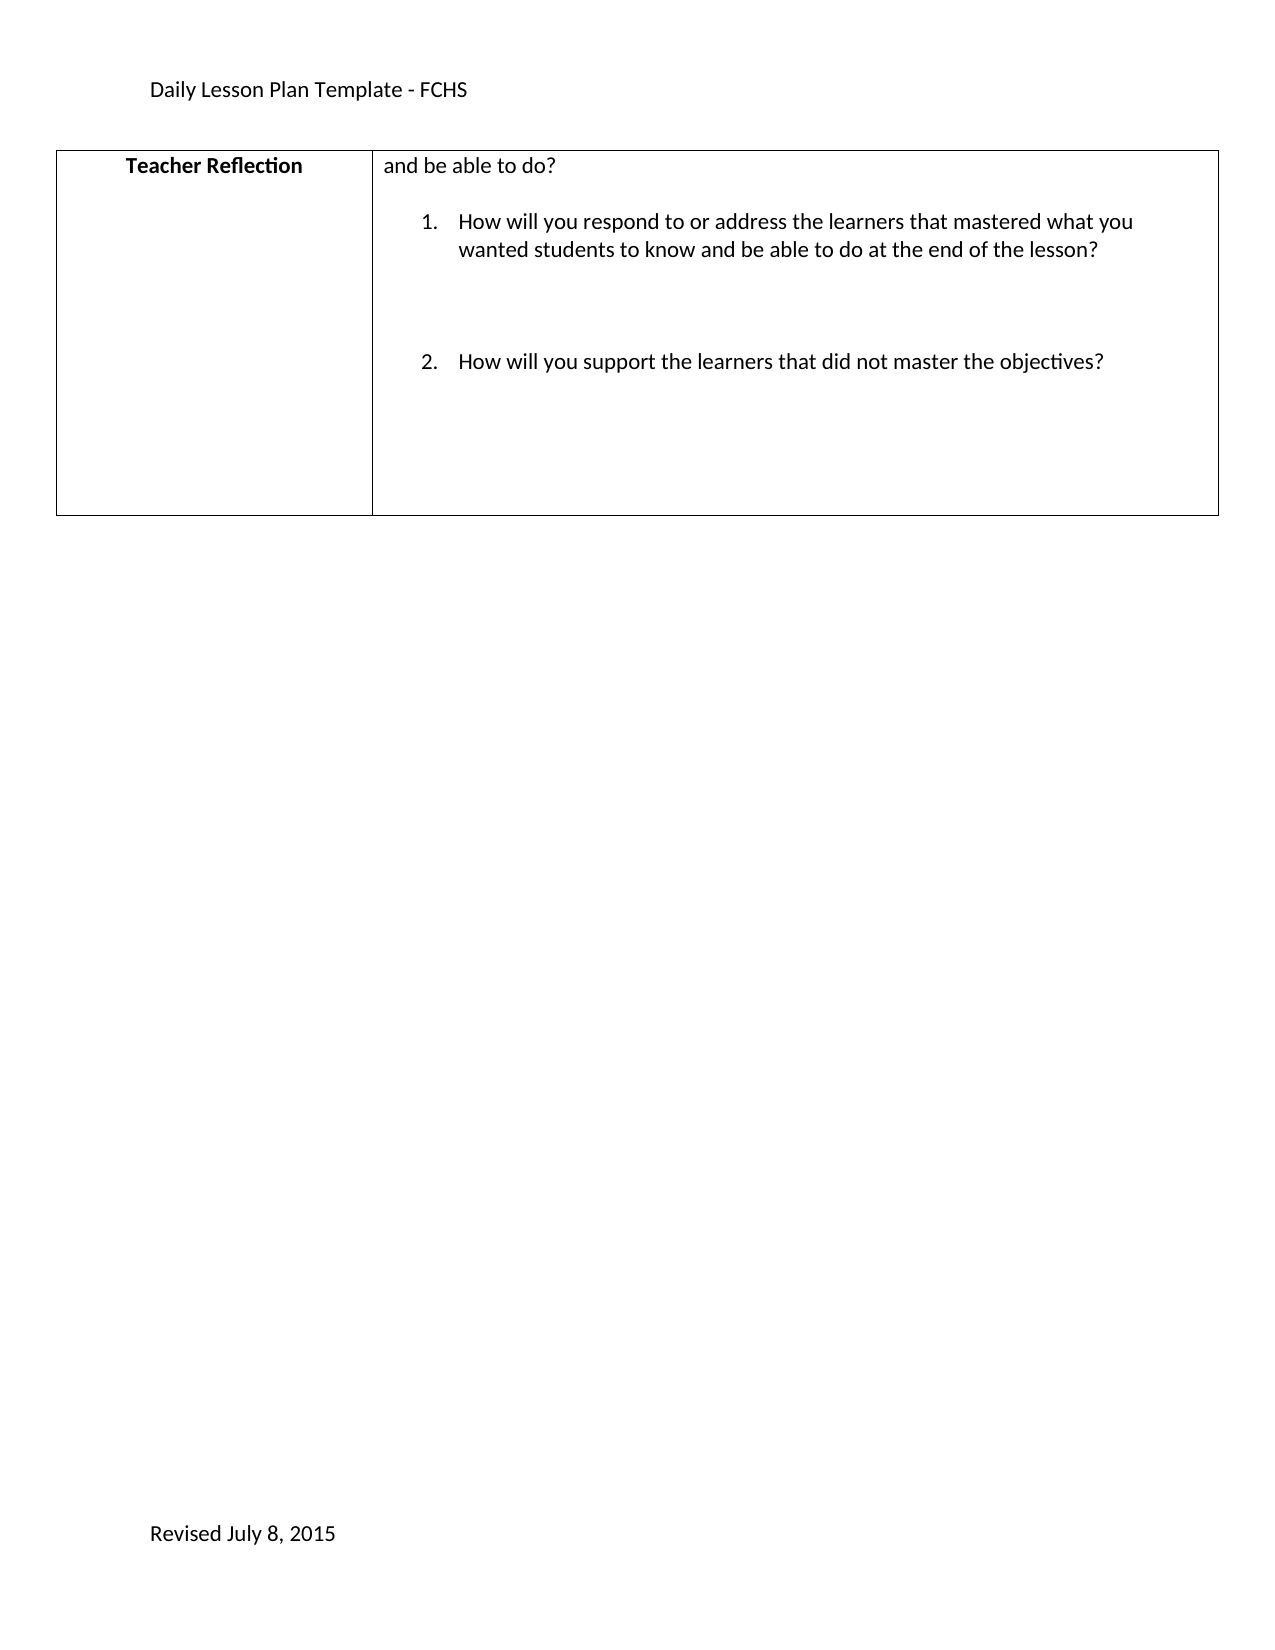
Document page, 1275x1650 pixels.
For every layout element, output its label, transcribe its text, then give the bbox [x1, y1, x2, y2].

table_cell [373, 151, 1218, 515]
table_cell Teacher Reflection [57, 151, 372, 515]
